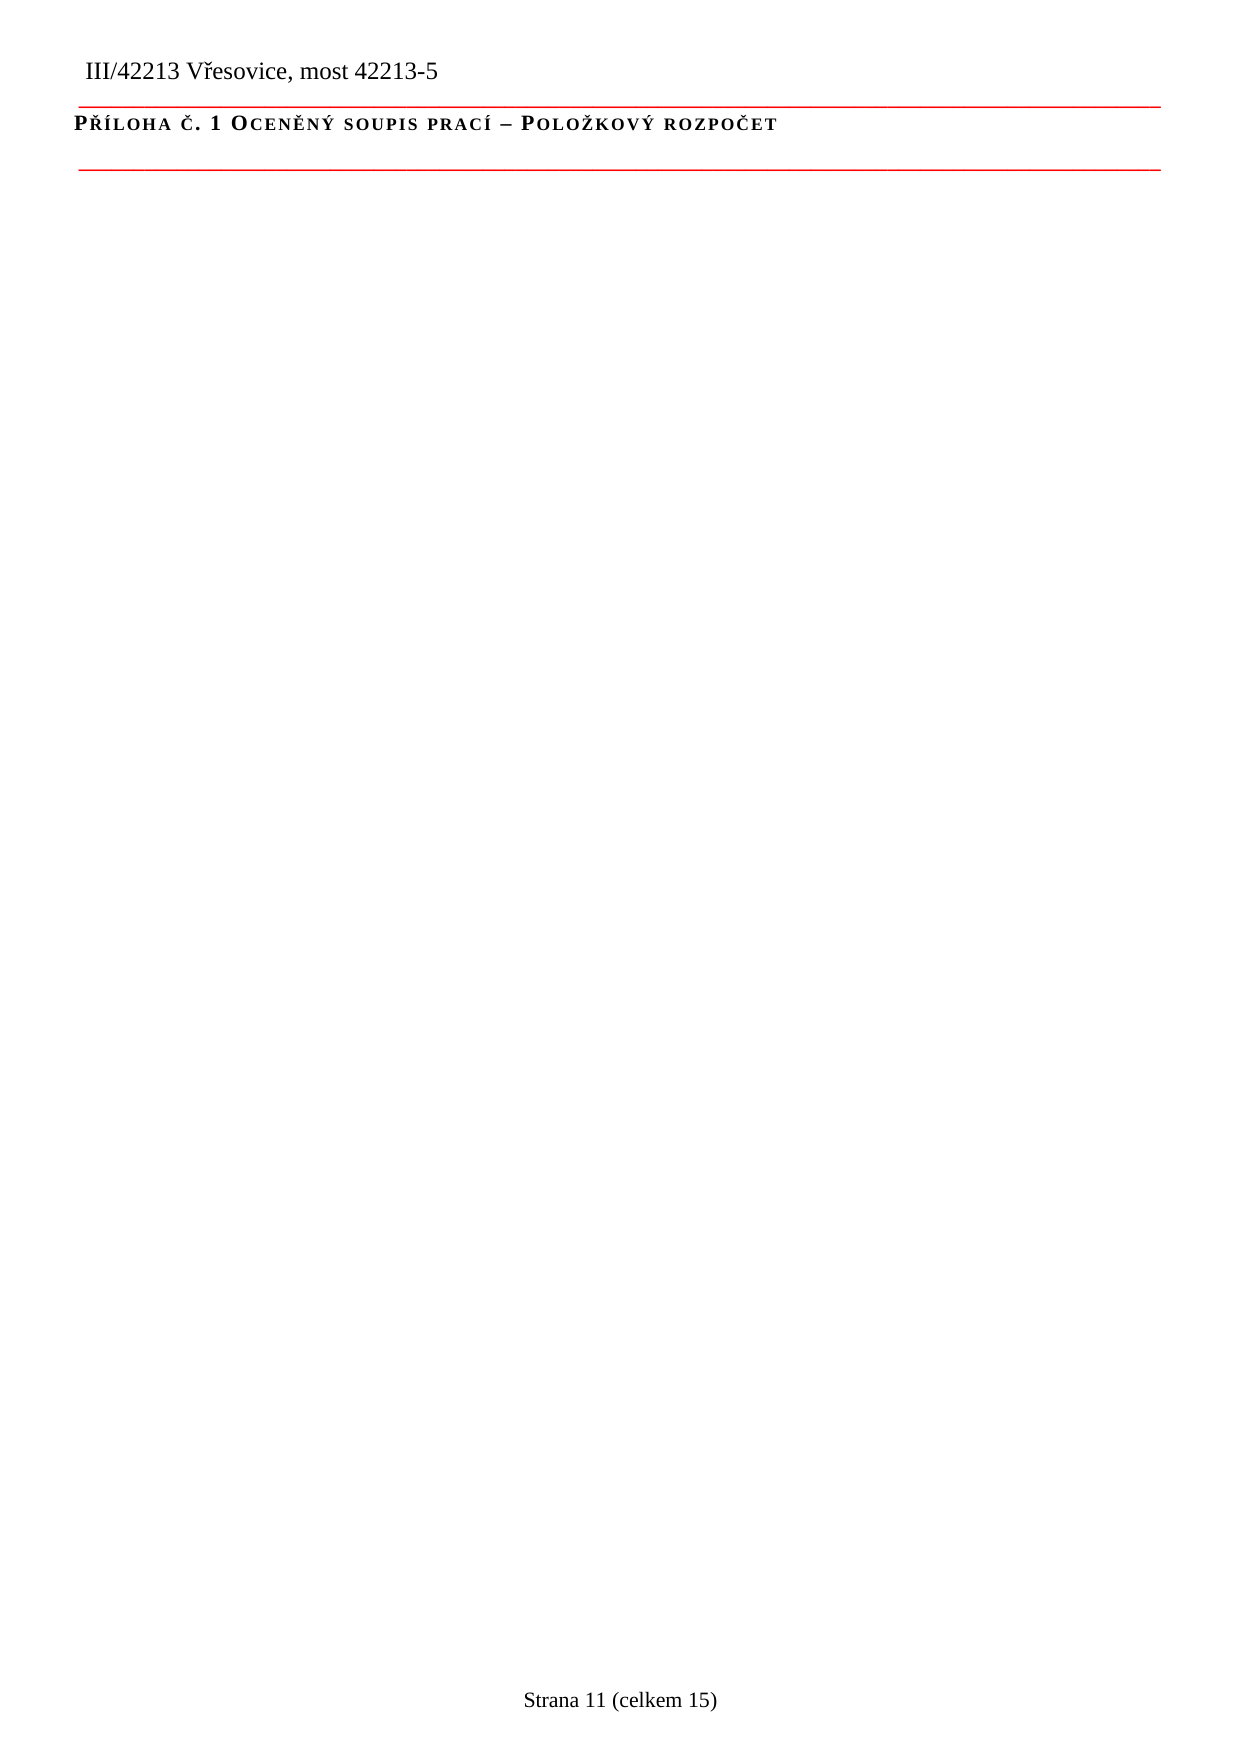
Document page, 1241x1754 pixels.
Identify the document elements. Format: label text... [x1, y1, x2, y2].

text ___________________________________________________________________________________________________ [74, 148, 1166, 173]
text Příloha č. 1 Oceněný soupis prací – Položkový rozpočet [74, 110, 1166, 135]
